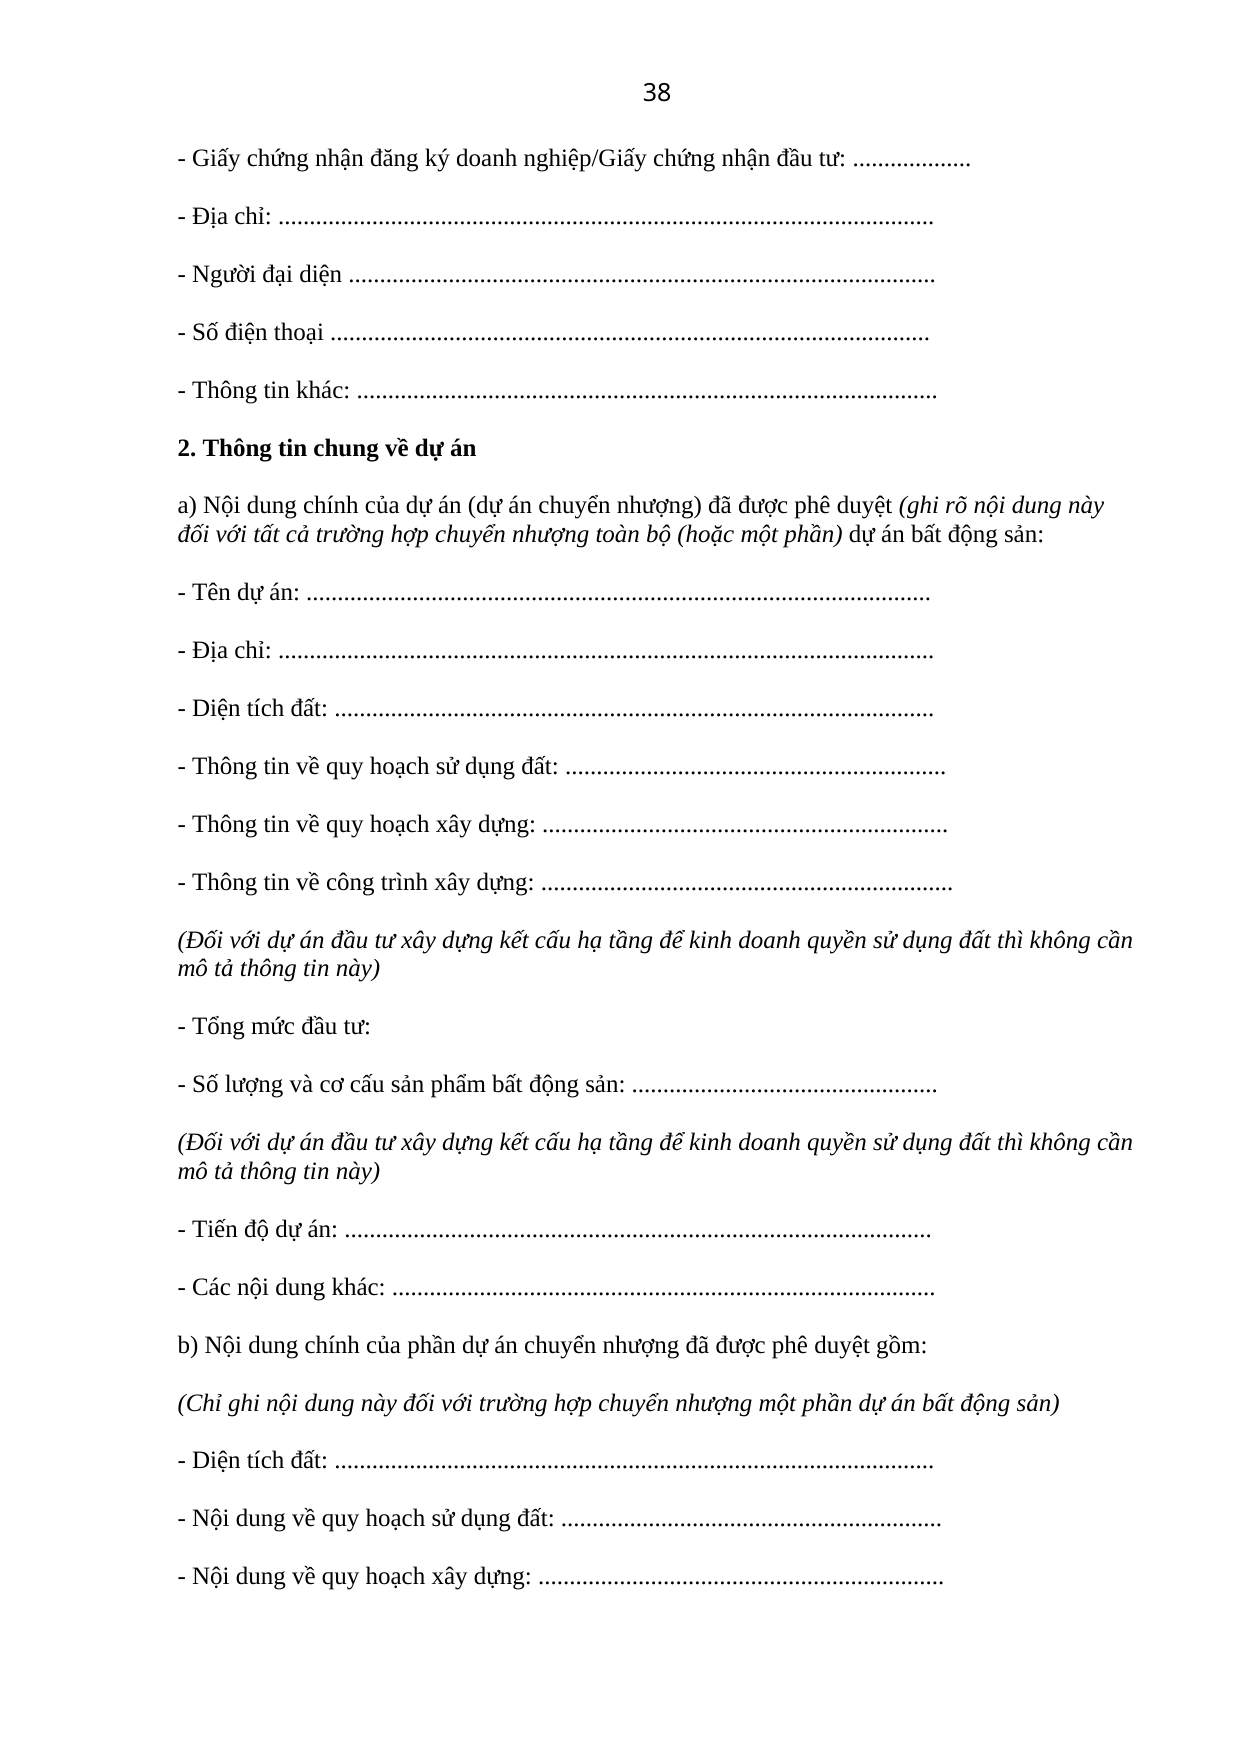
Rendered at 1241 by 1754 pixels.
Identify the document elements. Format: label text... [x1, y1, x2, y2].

text - Thông tin về quy hoạch sử dụng đất: ............................................................. [177, 751, 1137, 780]
text (Đối với dự án đầu tư xây dựng kết cấu hạ tầng để kinh doanh quyền sử dụng đất thì không cần mô tả thông tin này) [177, 1127, 1137, 1185]
text b) Nội dung chính của phần dự án chuyển nhượng đã được phê duyệt gồm: [177, 1330, 1137, 1358]
text - Tổng mức đầu tư: [177, 1011, 1137, 1040]
text - Giấy chứng nhận đăng ký doanh nghiệp/Giấy chứng nhận đầu tư: ................... [177, 143, 1137, 172]
text a) Nội dung chính của dự án (dự án chuyển nhượng) đã được phê duyệt (ghi rõ nội dung này đối với tất cả trường hợp chuyển nhượng toàn bộ (hoặc một phần) dự án bất động sản: [177, 491, 1137, 548]
text - Địa chỉ: ......................................................................................................... [177, 635, 1137, 664]
text - Diện tích đất: ................................................................................................ [177, 1446, 1137, 1474]
text - Số lượng và cơ cấu sản phẩm bất động sản: ................................................. [177, 1069, 1137, 1098]
text - Diện tích đất: ................................................................................................ [177, 693, 1137, 722]
text - Tiến độ dự án: .............................................................................................. [177, 1214, 1137, 1243]
text - Nội dung về quy hoạch xây dựng: ................................................................. [177, 1561, 1137, 1590]
text - Người đại diện .............................................................................................. [177, 259, 1137, 288]
text - Thông tin về công trình xây dựng: .................................................................. [177, 867, 1137, 896]
text - Nội dung về quy hoạch sử dụng đất: ............................................................. [177, 1503, 1137, 1532]
text - Số điện thoại ................................................................................................ [177, 317, 1137, 346]
text - Thông tin về quy hoạch xây dựng: ................................................................. [177, 809, 1137, 838]
text - Địa chỉ: ......................................................................................................... [177, 201, 1137, 230]
text 2. Thông tin chung về dự án [177, 433, 1137, 461]
text - Các nội dung khác: ....................................................................................... [177, 1272, 1137, 1301]
text (Đối với dự án đầu tư xây dựng kết cấu hạ tầng để kinh doanh quyền sử dụng đất thì không cần mô tả thông tin này) [177, 925, 1137, 982]
text - Tên dự án: .................................................................................................... [177, 577, 1137, 606]
text (Chỉ ghi nội dung này đối với trường hợp chuyển nhượng một phần dự án bất động sản) [177, 1388, 1137, 1416]
text - Thông tin khác: ............................................................................................. [177, 375, 1137, 403]
